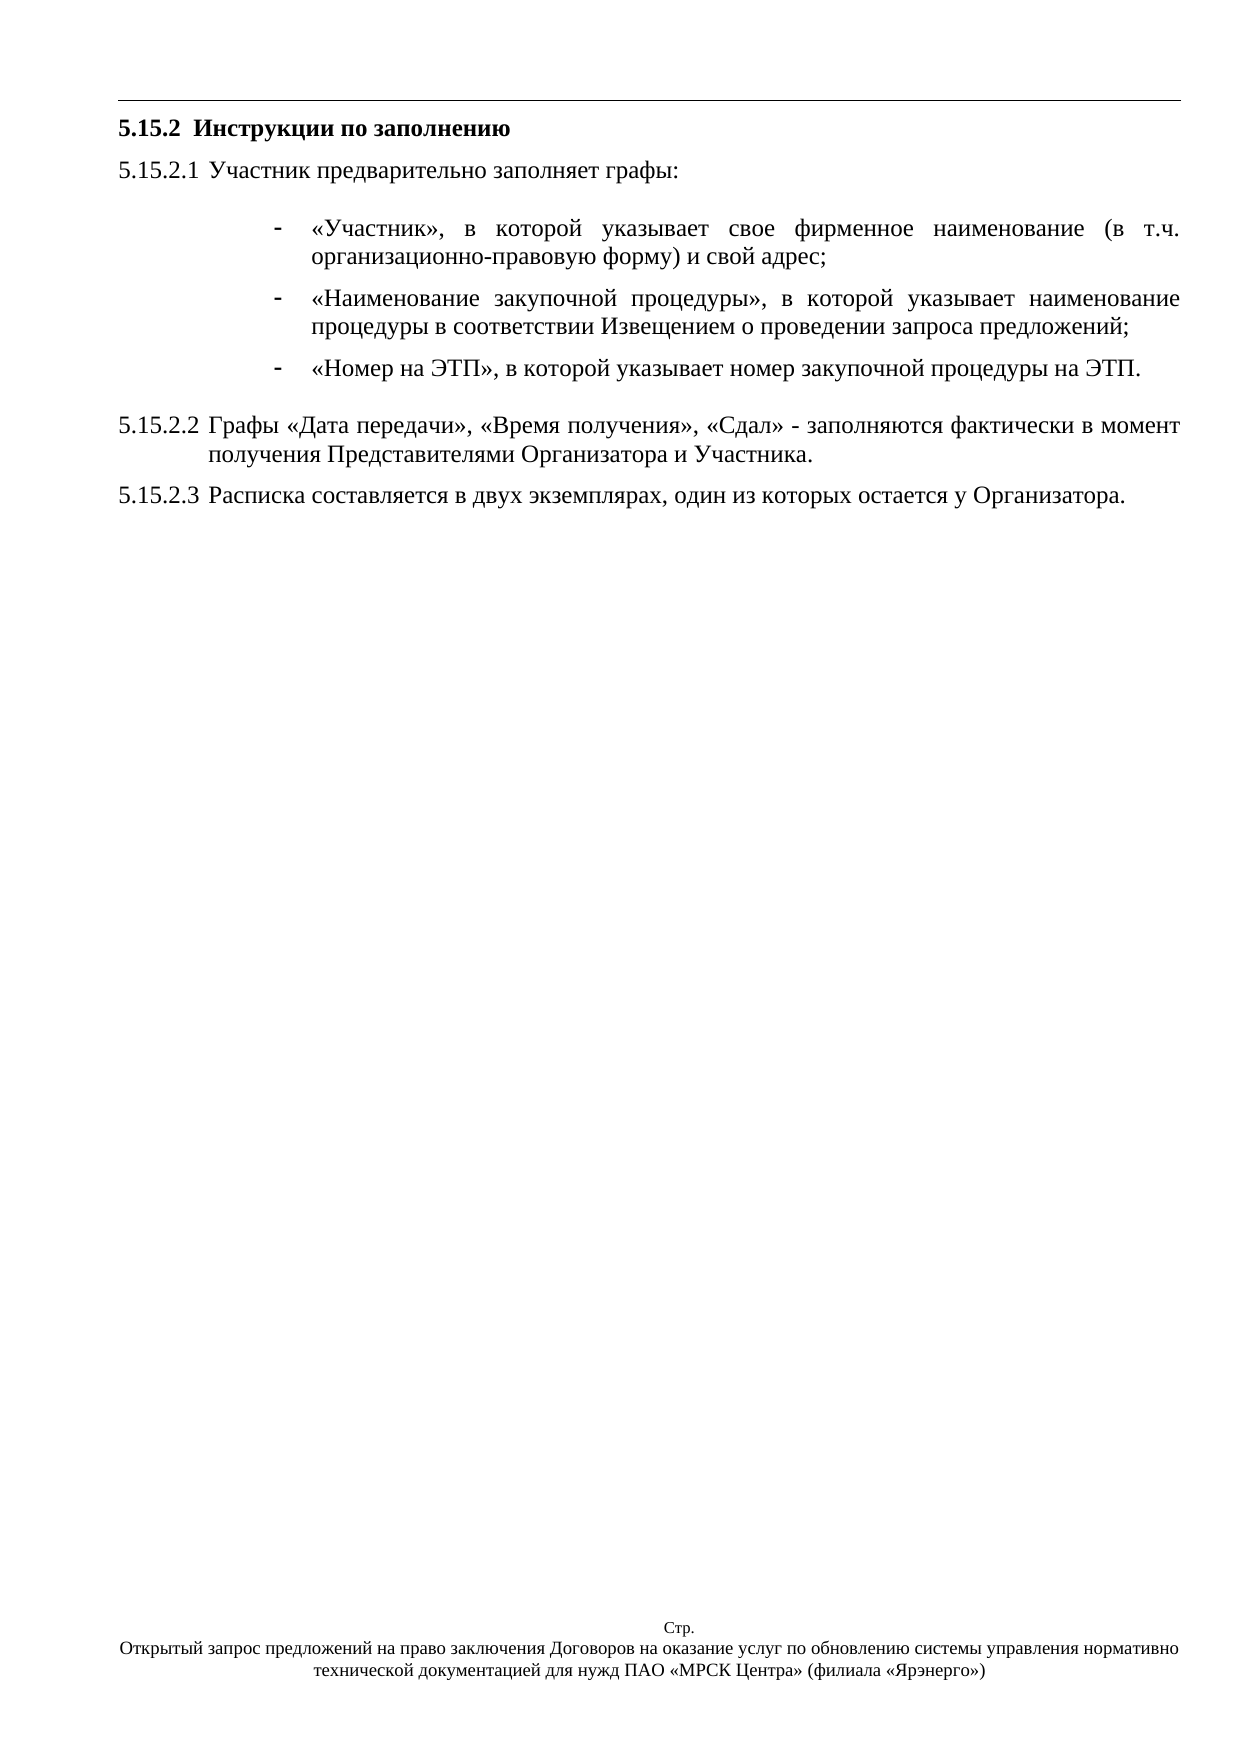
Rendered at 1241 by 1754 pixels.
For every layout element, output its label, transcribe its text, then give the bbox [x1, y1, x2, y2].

subtitle Инструкции по заполнению [118, 113, 1181, 142]
list «Номер на ЭТП», в которой указывает номер закупочной процедуры на ЭТП. [274, 353, 1181, 381]
list Расписка составляется в двух экземплярах, один из которых остается у Организатора. [118, 481, 1181, 509]
list Участник предварительно заполняет графы: [118, 155, 1181, 183]
list «Участник», в которой указывает свое фирменное наименование (в т.ч. организационно-правовую форму) и свой адрес; [274, 213, 1181, 270]
list «Наименование закупочной процедуры», в которой указывает наименование процедуры в соответствии Извещением о проведении запроса предложений; [274, 283, 1181, 340]
list Графы «Дата передачи», «Время получения», «Сдал» - заполняются фактически в момент получения Представителями Организатора и Участника. [118, 411, 1181, 468]
